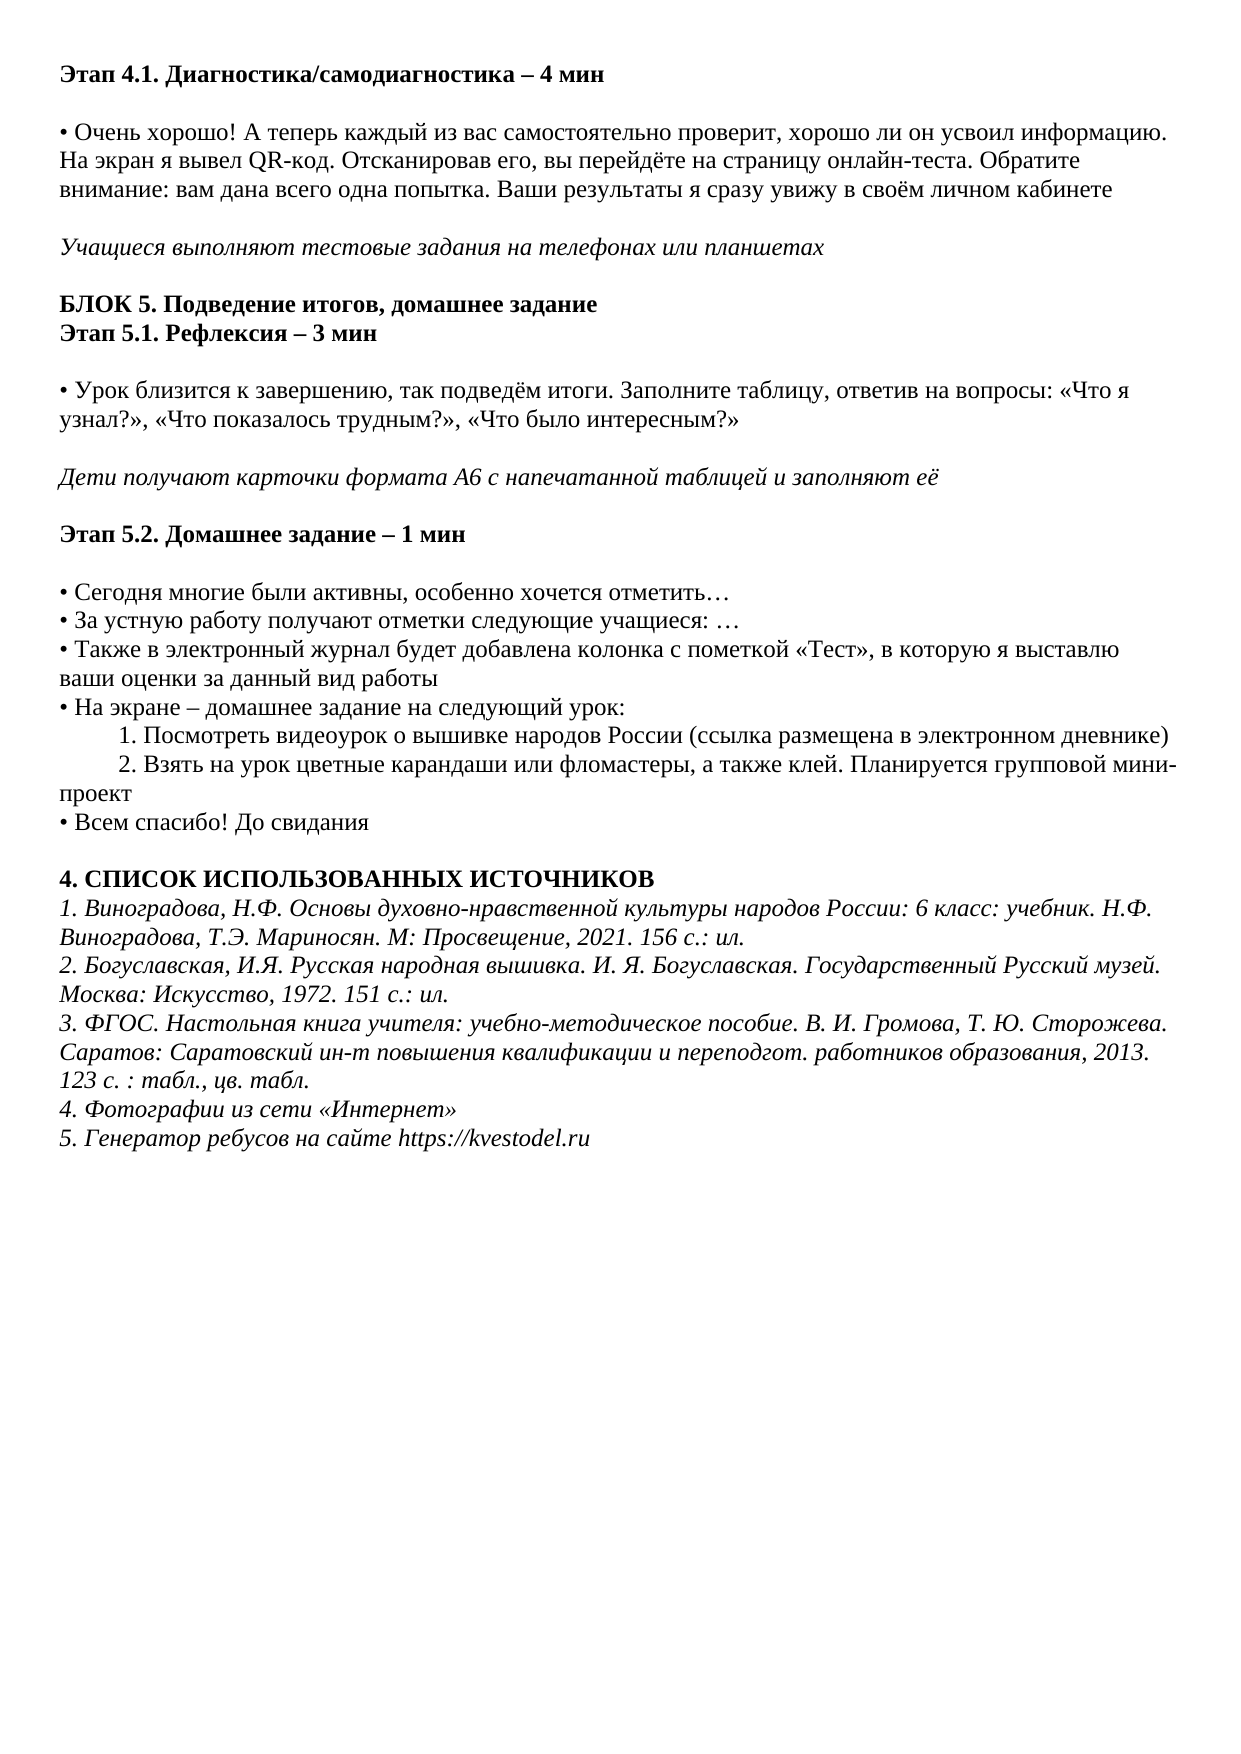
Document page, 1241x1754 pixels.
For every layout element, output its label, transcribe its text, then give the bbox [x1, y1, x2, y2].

text 3. ФГОС. Настольная книга учителя: учебно-методическое пособие. В. И. Громова, Т. Ю. Сторожева. Саратов: Саратовский ин-т повышения квалификации и переподгот. работников образования, 2013. 123 с. : табл., цв. табл. [59, 1008, 1181, 1094]
text 1. Виноградова, Н.Ф. Основы духовно-нравственной культуры народов России: 6 класс: учебник. Н.Ф. Виноградова, Т.Э. Мариносян. М: Просвещение, 2021. 156 с.: ил. [59, 893, 1181, 950]
text 2. Взять на урок цветные карандаши или фломастеры, а также клей. Планируется групповой мини-проект [59, 749, 1181, 807]
text • Очень хорошо! А теперь каждый из вас самостоятельно проверит, хорошо ли он усвоил информацию. На экран я вывел QR-код. Отсканировав его, вы перейдёте на страницу онлайн-теста. Обратите внимание: вам дана всего одна попытка. Ваши результаты я сразу увижу в своём личном кабинете [59, 117, 1181, 203]
text Учащиеся выполняют тестовые задания на телефонах или планшетах [59, 232, 1181, 260]
text 5. Генератор ребусов на сайте https://kvestodel.ru [59, 1123, 1181, 1152]
text 4. СПИСОК ИСПОЛЬЗОВАННЫХ ИСТОЧНИКОВ [59, 864, 1181, 893]
text 1. Посмотреть видеоурок о вышивке народов России (ссылка размещена в электронном дневнике) [59, 720, 1181, 749]
text 2. Богуславская, И.Я. Русская народная вышивка. И. Я. Богуславская. Государственный Русский музей. Москва: Искусство, 1972. 151 с.: ил. [59, 950, 1181, 1008]
text 4. Фотографии из сети «Интернет» [59, 1094, 1181, 1123]
text Этап 5.2. Домашнее задание – 1 мин [59, 519, 1181, 548]
text • На экране – домашнее задание на следующий урок: [59, 692, 1181, 720]
text • Всем спасибо! До свидания [59, 807, 1181, 835]
text • Сегодня многие были активны, особенно хочется отметить… [59, 577, 1181, 605]
text Этап 5.1. Рефлексия – 3 мин [59, 318, 1181, 347]
text • Урок близится к завершению, так подведём итоги. Заполните таблицу, ответив на вопросы: «Что я узнал?», «Что показалось трудным?», «Что было интересным?» [59, 375, 1181, 433]
text • За устную работу получают отметки следующие учащиеся: … [59, 605, 1181, 634]
text • Также в электронный журнал будет добавлена колонка с пометкой «Тест», в которую я выставлю ваши оценки за данный вид работы [59, 634, 1181, 692]
text Дети получают карточки формата А6 с напечатанной таблицей и заполняют её [59, 462, 1181, 490]
text Этап 4.1. Диагностика/самодиагностика – 4 мин [59, 59, 1181, 88]
text БЛОК 5. Подведение итогов, домашнее задание [59, 289, 1181, 318]
